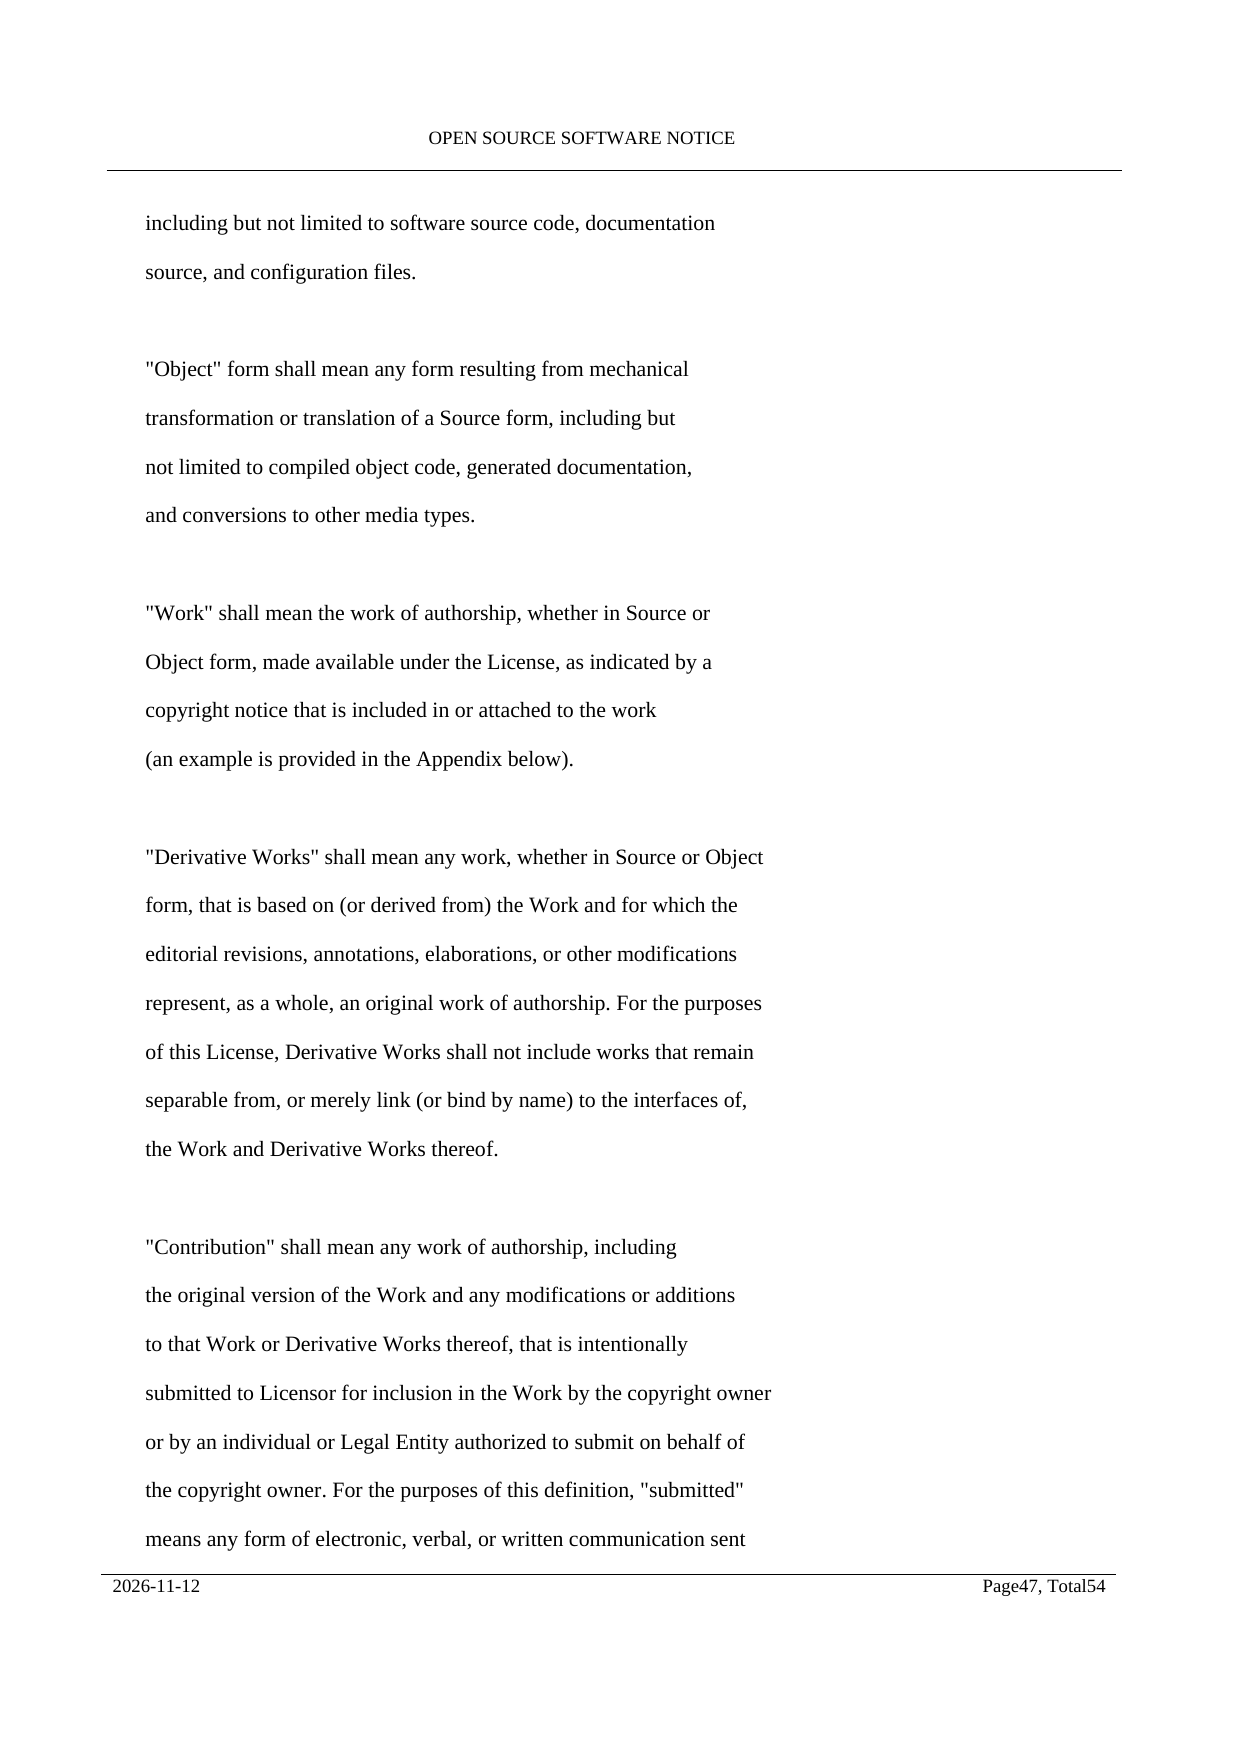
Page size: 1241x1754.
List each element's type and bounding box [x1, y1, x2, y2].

text [112, 206, 1128, 1555]
